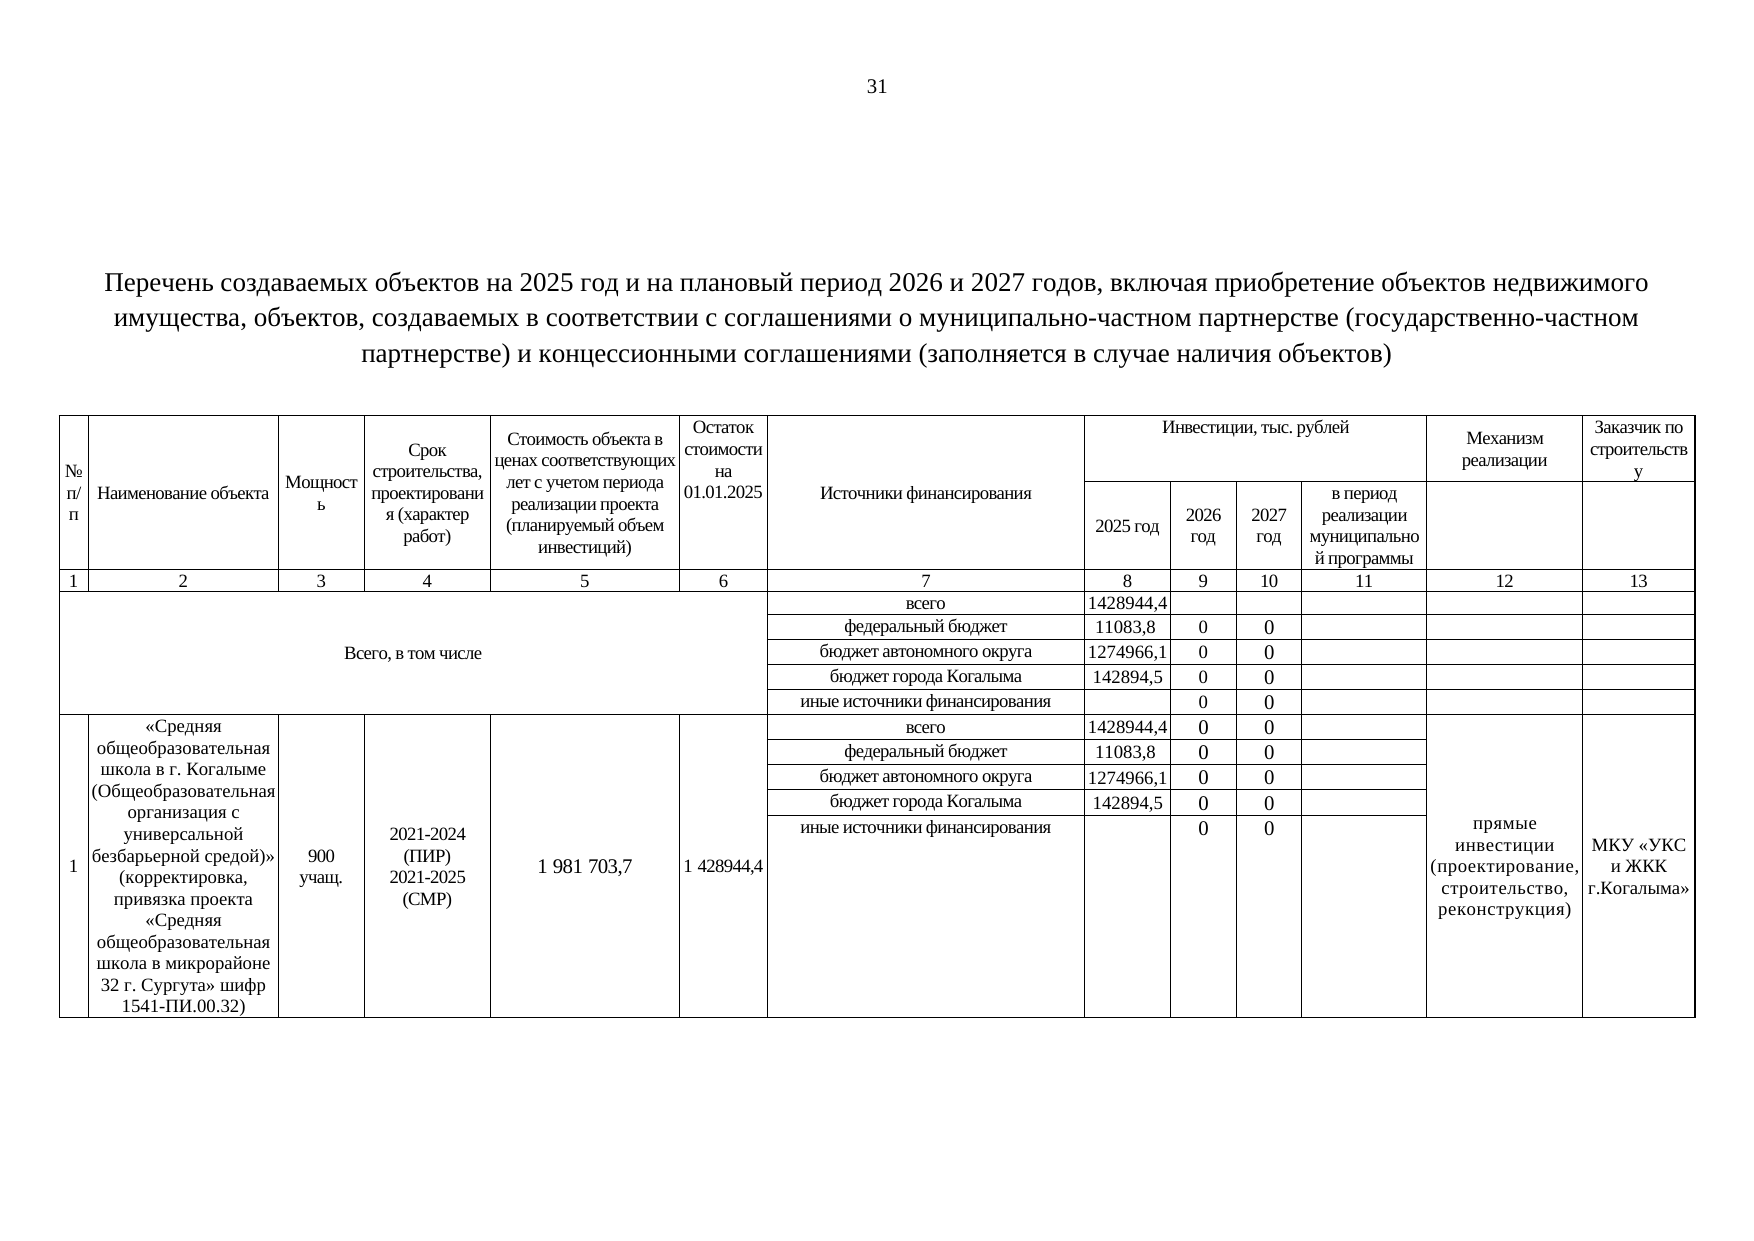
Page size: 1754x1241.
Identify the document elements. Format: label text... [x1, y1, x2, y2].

table_cell [1302, 740, 1426, 764]
table_cell [1085, 690, 1170, 714]
table_header Источники финансирования [768, 416, 1084, 568]
table_cell [1583, 690, 1694, 714]
table_cell [1302, 665, 1426, 689]
table_cell [1302, 690, 1426, 714]
table_cell [1085, 816, 1170, 1017]
text Перечень создаваемых объектов на 2025 год и на плановый период 2026 и 2027 годов, включая приобретение объектов недвижимого имущества, объектов, создаваемых в соответствии с соглашениями о муниципально-частном партнерстве (государственно-частном партнерстве) и концессионными соглашениями (заполняется в случае наличия объектов) [59, 266, 1695, 368]
table_cell [1427, 615, 1582, 639]
table_header Мощность [279, 416, 364, 568]
table_cell 11083,8 [1085, 615, 1170, 639]
table_cell 11083,8 [1085, 740, 1170, 764]
table_cell [1302, 816, 1426, 1017]
table_cell [1583, 615, 1694, 639]
table_cell МКУ «УКС и ЖКК г.Когалыма» [1583, 715, 1694, 1017]
table_cell [1302, 640, 1426, 664]
table_cell 0 [1171, 690, 1236, 714]
table_cell [1302, 790, 1426, 814]
table_cell 0 [1171, 816, 1236, 1017]
table_cell федеральный бюджет [768, 615, 1084, 639]
table_cell [1427, 482, 1582, 568]
table_cell бюджет города Когалыма [768, 665, 1084, 689]
table_cell [1302, 715, 1426, 739]
table_cell 1 [60, 715, 88, 1017]
table_cell [1583, 640, 1694, 664]
table_cell 1428944,4 [1085, 715, 1170, 739]
table_header Механизм реализации [1427, 416, 1582, 481]
table_header Остаток стоимости на 01.01.2025 [680, 416, 767, 568]
table_cell 0 [1171, 665, 1236, 689]
table_cell 1 428944,4 [680, 715, 767, 1017]
table_cell иные источники финансирования [768, 816, 1084, 1017]
table_cell 2021-2024 (ПИР) 2021-2025 (СМР) [365, 715, 490, 1017]
table_cell 2027 год [1237, 482, 1301, 568]
table_cell 0 [1171, 615, 1236, 639]
table_header Наименование объекта [89, 416, 278, 568]
table_header № п/п [60, 416, 88, 568]
table_cell 0 [1171, 640, 1236, 664]
table_cell 142894,5 [1085, 790, 1170, 814]
table_cell 900 учащ. [279, 715, 364, 1017]
table_cell [1583, 665, 1694, 689]
table_cell 1274966,1 [1085, 640, 1170, 664]
table_header Срок строительства, проектирования (характер работ) [365, 416, 490, 568]
table_cell Всего, в том числе [60, 592, 767, 714]
table_cell 142894,5 [1085, 665, 1170, 689]
table_header Стоимость объекта в ценах соответствующих лет с учетом периода реализации проекта (планируемый объем инвестиций) [491, 416, 679, 568]
table_cell прямые инвестиции (проектирование, строительство, реконструкция) [1427, 715, 1582, 1017]
table_cell [1427, 640, 1582, 664]
table_cell 2026 год [1171, 482, 1236, 568]
table_cell [1427, 665, 1582, 689]
table_cell [1583, 482, 1694, 568]
table_header Инвестиции, тыс. рублей [1085, 416, 1426, 481]
table_cell [1427, 690, 1582, 714]
table_cell бюджет автономного округа [768, 640, 1084, 664]
table_cell 1274966,1 [1085, 765, 1170, 789]
table_cell 0 [1237, 816, 1301, 1017]
table_cell 2025 год [1085, 482, 1170, 568]
table_cell [1302, 765, 1426, 789]
table_cell 1 981 703,7 [491, 715, 679, 1017]
table_cell [1302, 615, 1426, 639]
